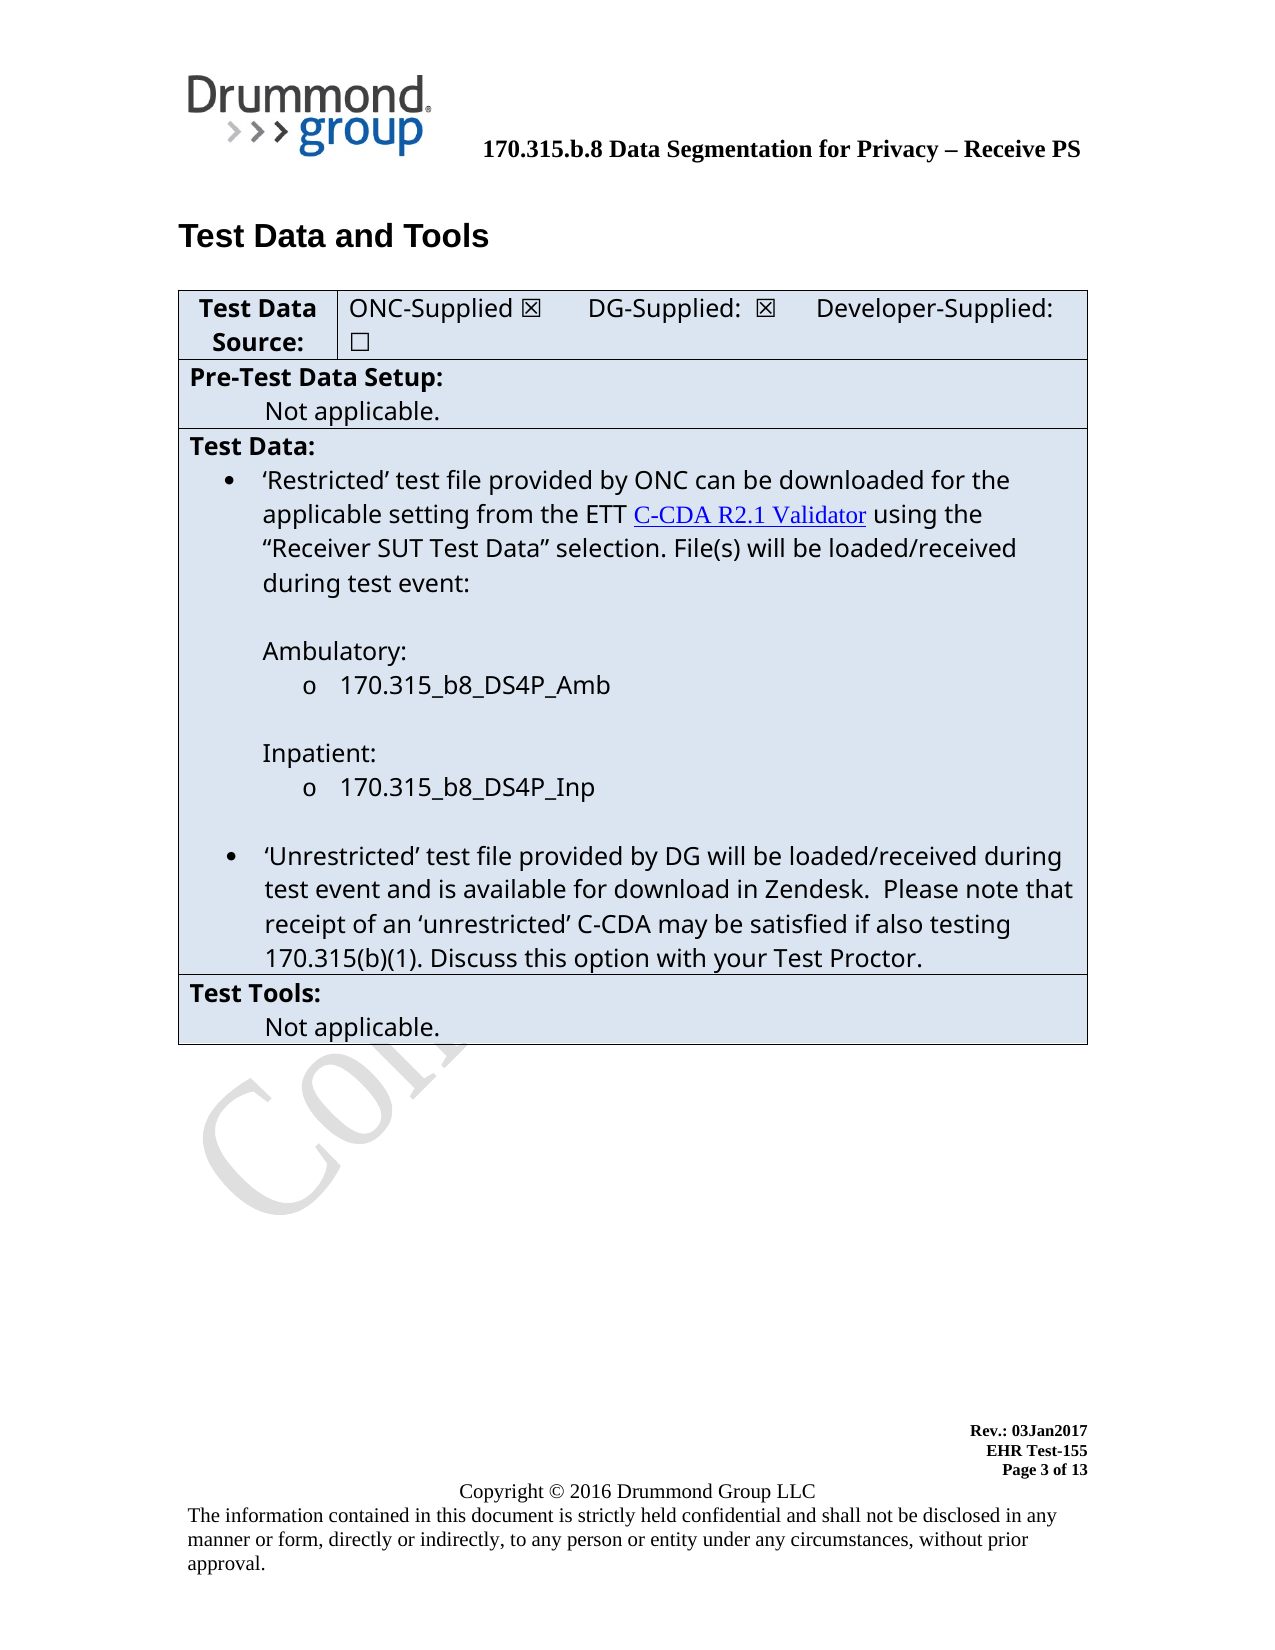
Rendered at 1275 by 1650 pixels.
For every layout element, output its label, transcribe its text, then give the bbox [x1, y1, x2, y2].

table_header Test Data Source: [179, 291, 337, 359]
table_header ONC-Supplied DG-Supplied: Developer-Supplied: [338, 291, 1087, 359]
table_cell Test Tools: Not applicable. [179, 975, 1087, 1043]
picture [187, 75, 433, 157]
table_cell Pre-Test Data Setup: Not applicable. [179, 360, 1087, 428]
table_cell Test Data: ‘Restricted’ test file provided by ONC can be downloaded for the applicable setting from the ETT C-CDA R2.1 Validator using the “Receiver SUT Test Data” selection. File(s) will be loaded/received during test event: Ambulatory: 170.315_b8_DS4P_Amb Inpatient: 170.315_b8_DS4P_Inp ‘Unrestricted’ test file provided by DG will be loaded/received during test event and is available for download in Zendesk. Please note that receipt of an ‘unrestricted’ C-CDA may be satisfied if also testing 170.315(b)(1). Discuss this option with your Test Proctor. [179, 429, 1087, 974]
subtitle Test Data and Tools [178, 216, 1087, 254]
